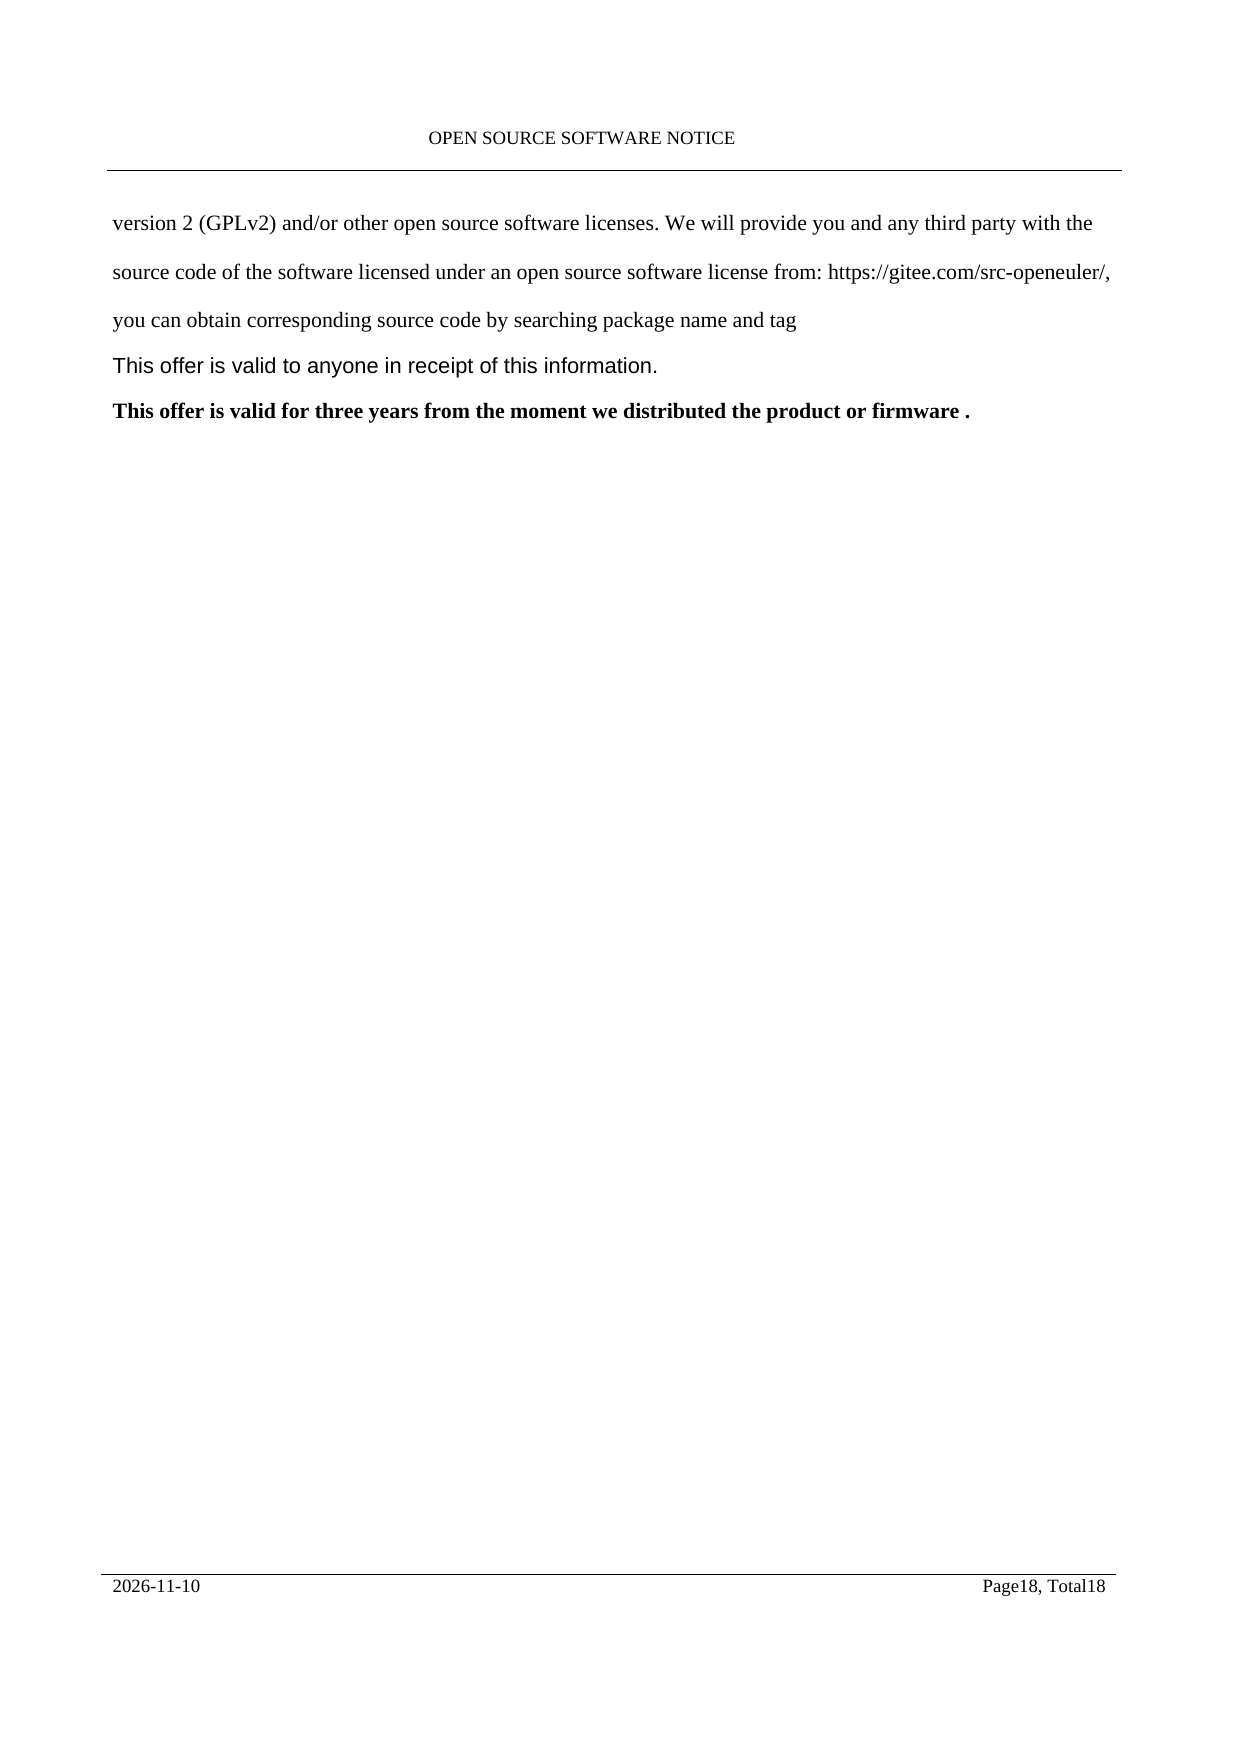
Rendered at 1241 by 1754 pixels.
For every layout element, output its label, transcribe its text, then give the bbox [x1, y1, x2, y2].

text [112, 206, 1128, 336]
text This offer is valid for three years from the moment we distributed the product or firmware . [112, 394, 1128, 427]
text This offer is valid to anyone in receipt of this information. [112, 349, 1128, 381]
